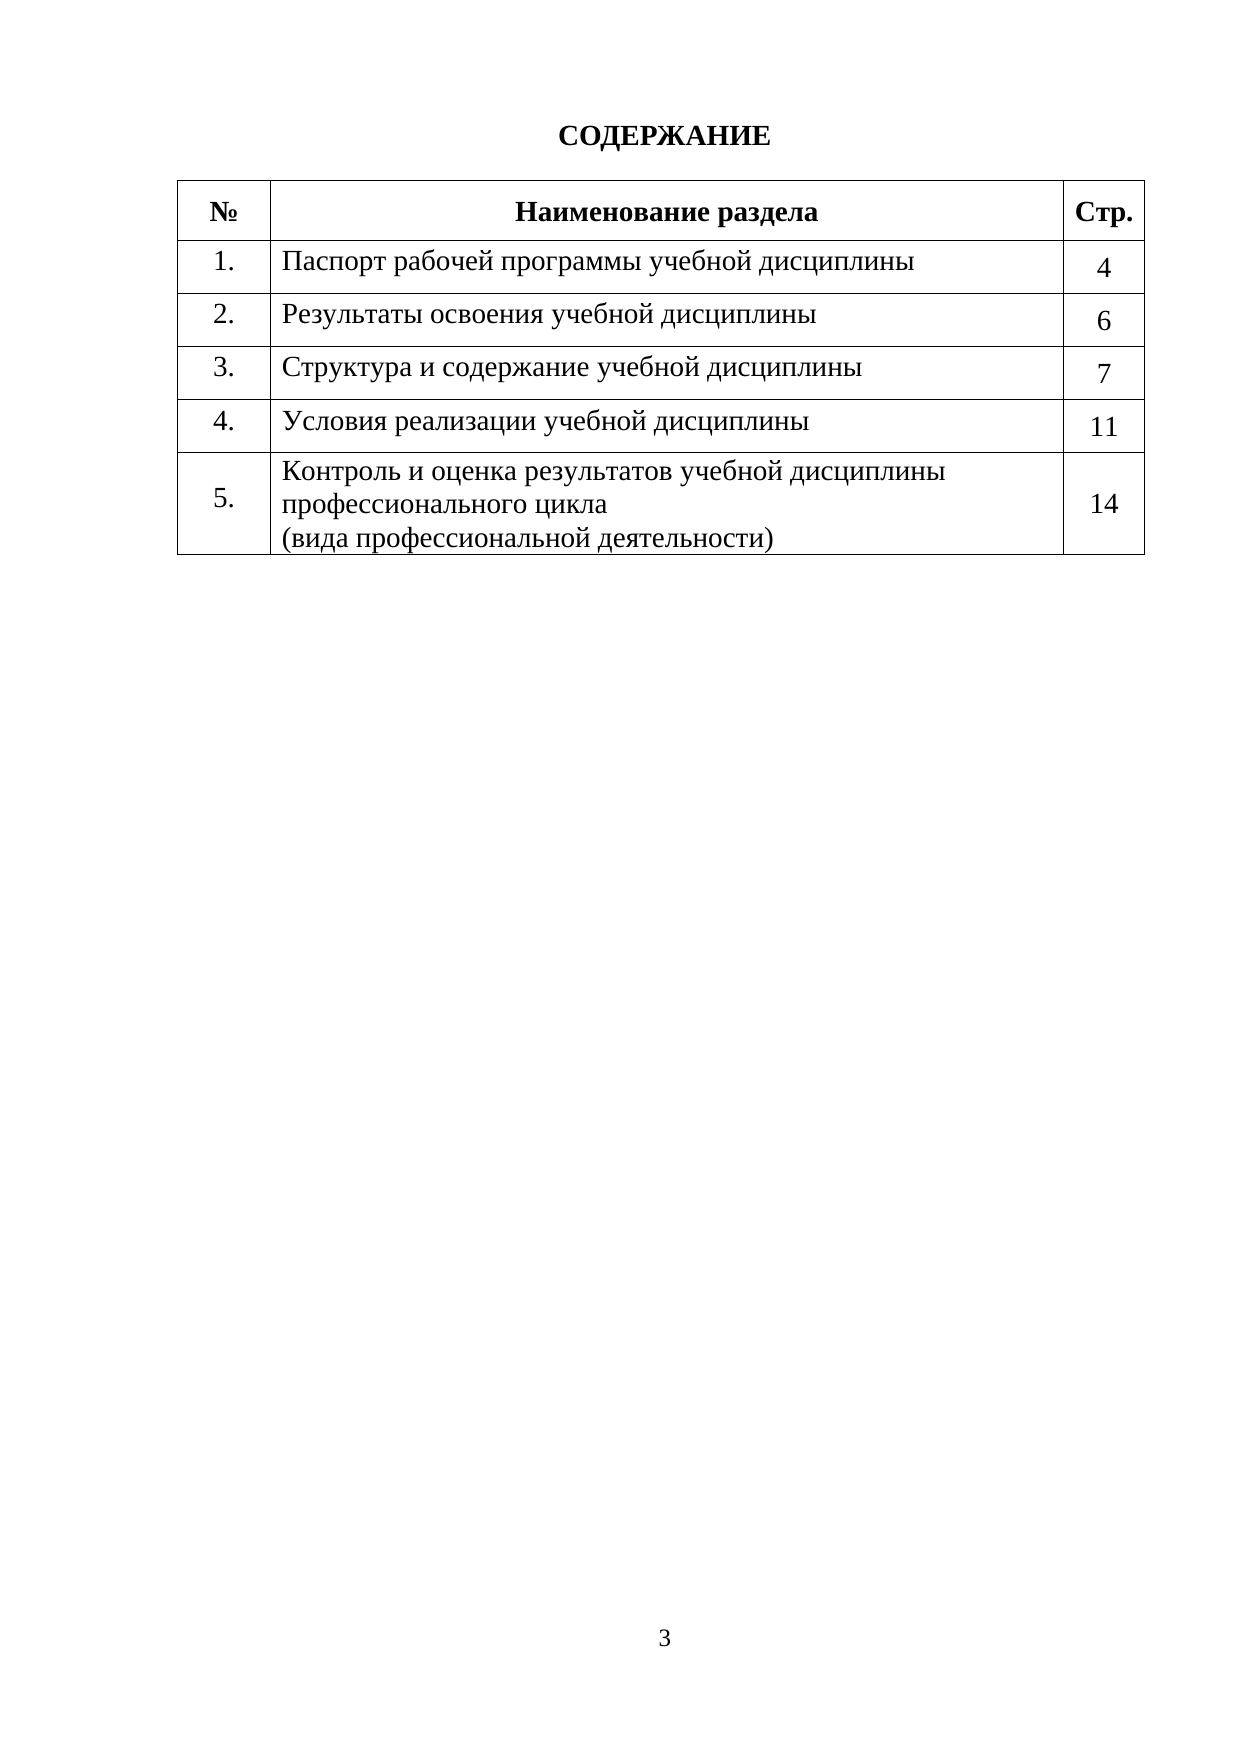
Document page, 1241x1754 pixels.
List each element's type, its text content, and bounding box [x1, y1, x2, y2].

table_header Стр. [1064, 181, 1144, 239]
table_header № [178, 181, 270, 239]
table_cell Условия реализации учебной дисциплины [271, 400, 1063, 452]
table_cell Паспорт рабочей программы учебной дисциплины [271, 241, 1063, 293]
table_cell 1. [178, 241, 270, 293]
table_cell 14 [1064, 453, 1144, 554]
table_cell 11 [1064, 400, 1144, 452]
table_cell 5. [178, 453, 270, 554]
table_cell 4. [178, 400, 270, 452]
table_cell 7 [1064, 347, 1144, 399]
table_cell 2. [178, 294, 270, 346]
table_cell 6 [1064, 294, 1144, 346]
table_header Наименование раздела [271, 181, 1063, 239]
table_cell 4 [1064, 241, 1144, 293]
table_cell Структура и содержание учебной дисциплины [271, 347, 1063, 399]
table_cell Контроль и оценка результатов учебной дисциплины профессионального цикла (вида профессиональной деятельности) [271, 453, 1063, 554]
table_cell Результаты освоения учебной дисциплины [271, 294, 1063, 346]
text СОДЕРЖАНИЕ [177, 118, 1152, 152]
table_cell 3. [178, 347, 270, 399]
